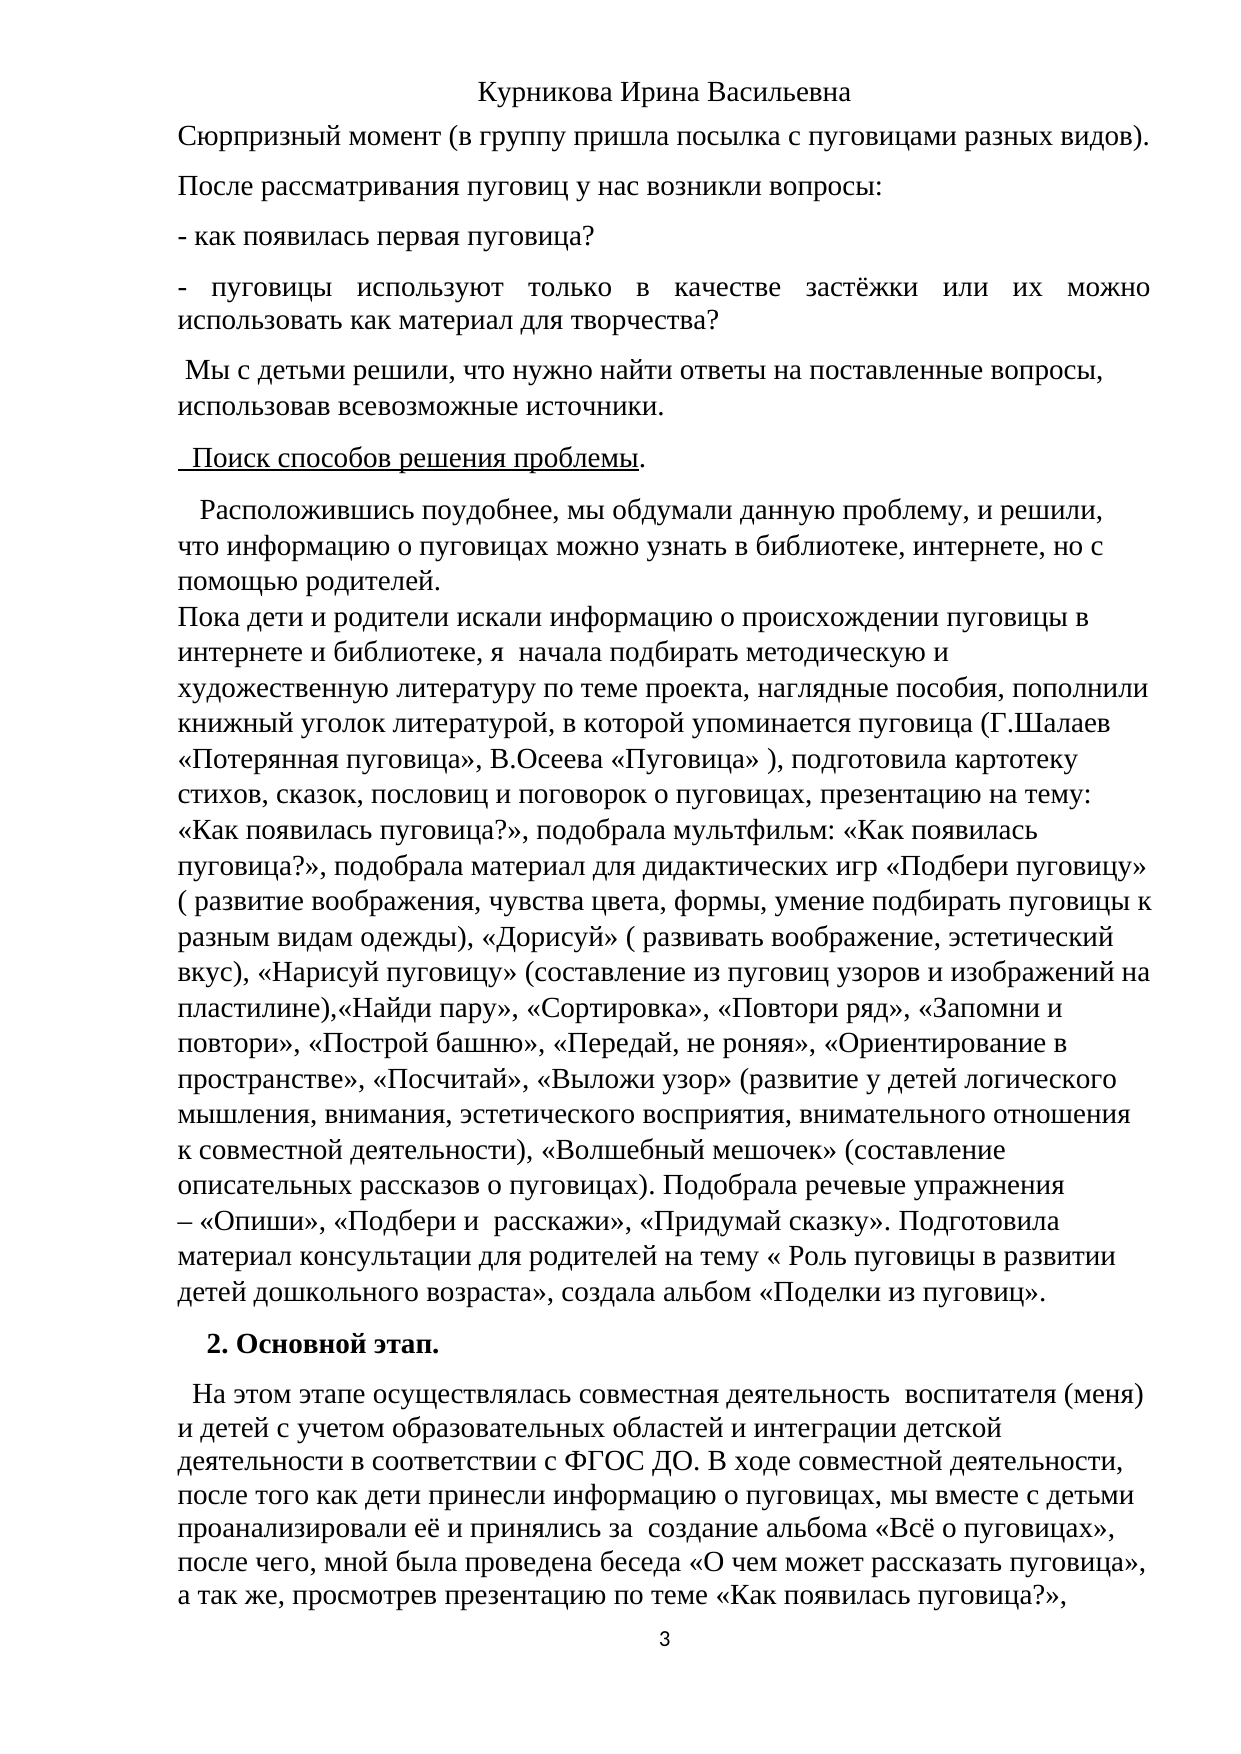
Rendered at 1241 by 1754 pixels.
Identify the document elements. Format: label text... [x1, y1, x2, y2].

text 2. Основной этап. [177, 1326, 1152, 1359]
text - как появилась первая пуговица? [177, 218, 1152, 252]
text Поиск способов решения проблемы. [177, 440, 1152, 474]
text После рассматривания пуговиц у нас возникли вопросы: [177, 168, 1152, 202]
text Расположившись поудобнее, мы обдумали данную проблему, и решили, что информацию о пуговицах можно узнать в библиотеке, интернете, но с помощью родителей. Пока дети и родители искали информацию о происхождении пуговицы в интернете и библиотеке, я начала подбирать методическую и художественную литературу по теме проекта, наглядные пособия, пополнили книжный уголок литературой, в которой упоминается пуговица (Г.Шалаев «Потерянная пуговица», В.Осеева «Пуговица» ), подготовила картотеку стихов, сказок, пословиц и поговорок о пуговицах, презентацию на тему: «Как появилась пуговица?», подобрала мультфильм: «Как появилась пуговица?», подобрала материал для дидактических игр «Подбери пуговицу» ( развитие воображения, чувства цвета, формы, умение подбирать пуговицы к разным видам одежды), «Дорисуй» ( развивать воображение, эстетический вкус), «Нарисуй пуговицу» (составление из пуговиц узоров и изображений на пластилине),«Найди пару», «Сортировка», «Повтори ряд», «Запомни и повтори», «Построй башню», «Передай, не роняя», «Ориентирование в пространстве», «Посчитай», «Выложи узор» (развитие у детей логического мышления, внимания, эстетического восприятия, внимательного отношения к совместной деятельности), «Волшебный мешочек» (составление описательных рассказов о пуговицах). Подобрала речевые упражнения – «Опиши», «Подбери и расскажи», «Придумай сказку». Подготовила материал консультации для родителей на тему « Роль пуговицы в развитии детей дошкольного возраста», создала альбом «Поделки из пуговиц». [177, 492, 1152, 1307]
text Сюрпризный момент (в группу пришла посылка с пуговицами разных видов). [177, 118, 1152, 152]
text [177, 1376, 1152, 1611]
text Мы с детьми решили, что нужно найти ответы на поставленные вопросы, использовав всевозможные источники. [177, 352, 1152, 422]
text - пуговицы используют только в качестве застёжки или их можно использовать как материал для творчества? [177, 269, 1152, 336]
